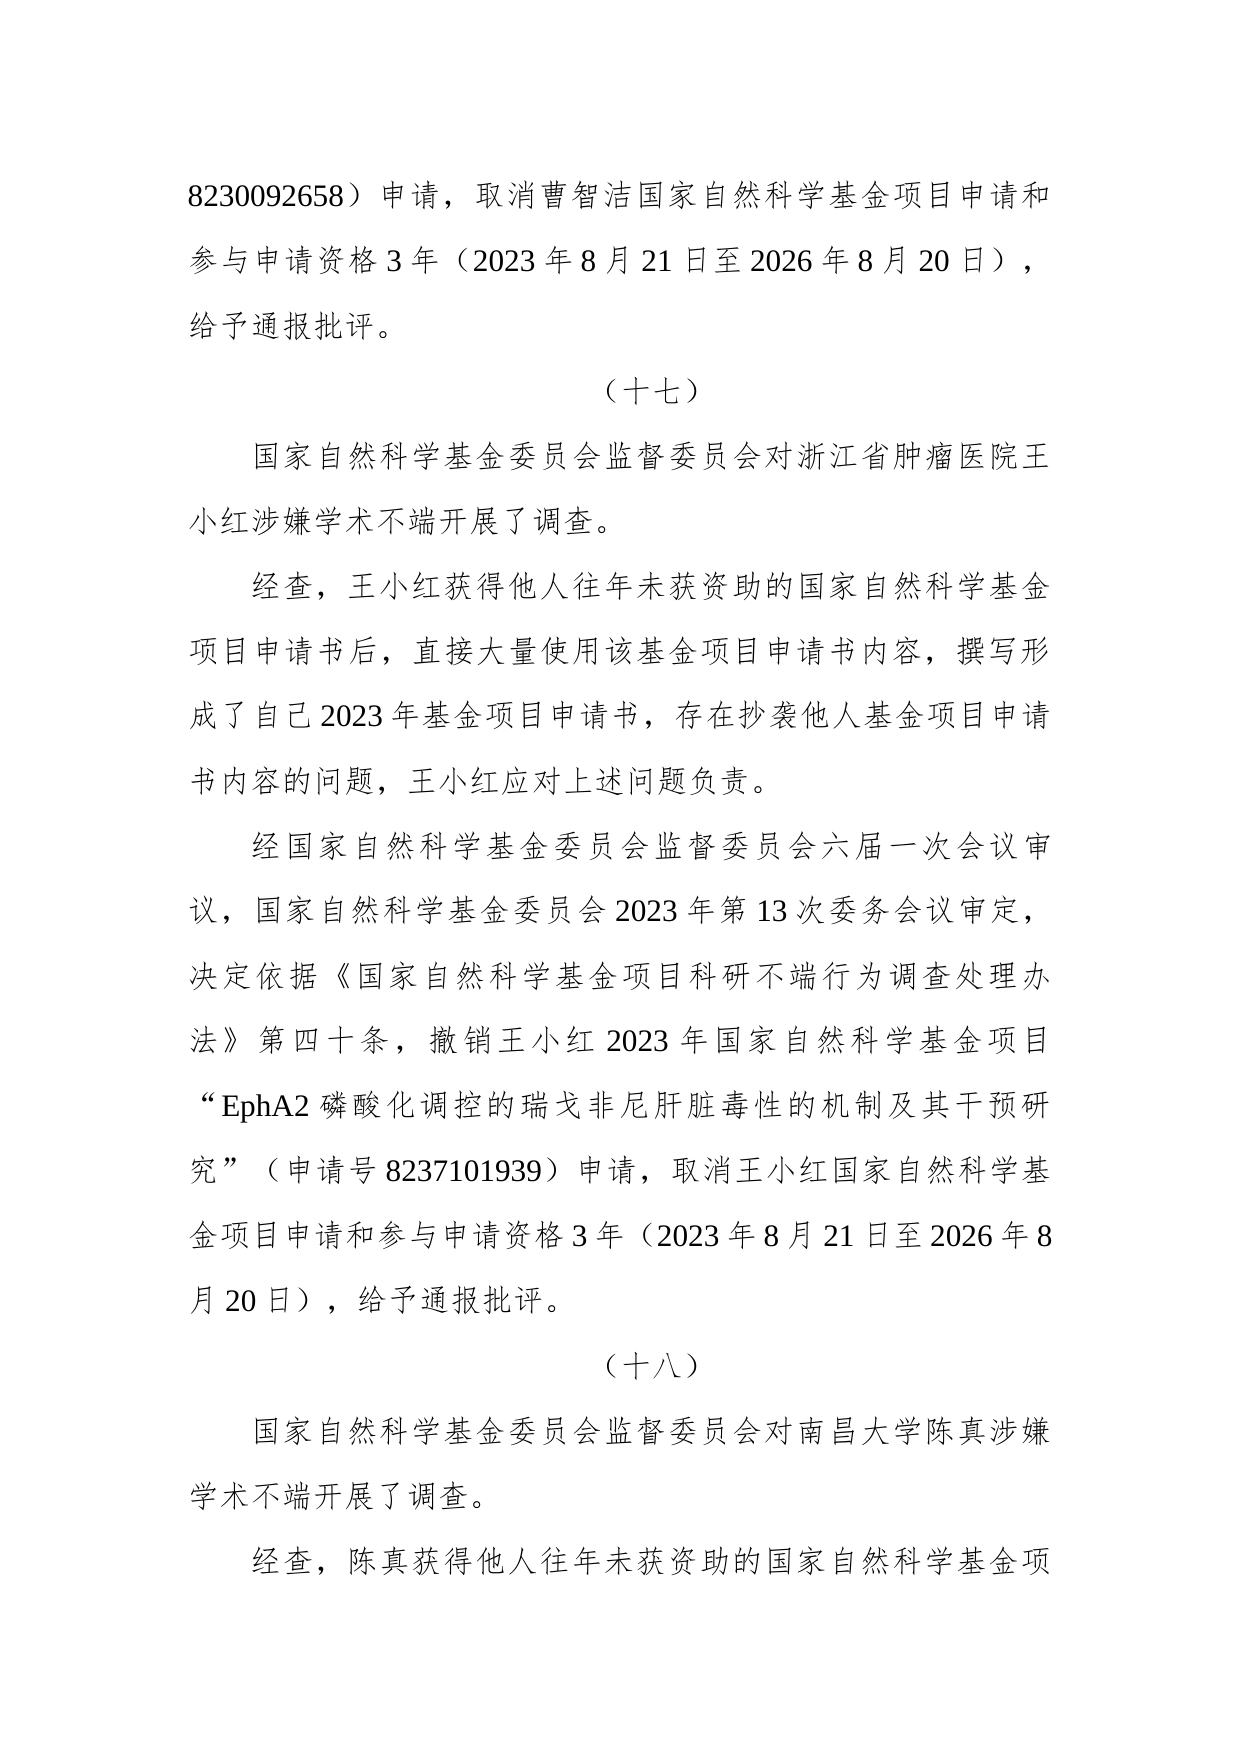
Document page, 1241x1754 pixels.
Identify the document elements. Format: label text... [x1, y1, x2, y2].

text 国家自然科学基金委员会监督委员会对浙江省肿瘤医院王小红涉嫌学术不端开展了调查。 [187, 422, 1053, 552]
text 国家自然科学基金委员会监督委员会对南昌大学陈真涉嫌学术不端开展了调查。 [187, 1397, 1053, 1527]
text 经查，王小红获得他人往年未获资助的国家自然科学基金项目申请书后，直接大量使用该基金项目申请书内容，撰写形成了自己2023年基金项目申请书，存在抄袭他人基金项目申请书内容的问题，王小红应对上述问题负责。 [187, 552, 1053, 812]
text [187, 1527, 1053, 1592]
text （十八） [187, 1332, 1053, 1397]
text 经国家自然科学基金委员会监督委员会六届一次会议审议，国家自然科学基金委员会2023年第13次委务会议审定，决定依据《国家自然科学基金项目科研不端行为调查处理办法》第四十条，撤销王小红2023年国家自然科学基金项目“EphA2磷酸化调控的瑞戈非尼肝脏毒性的机制及其干预研究”（申请号8237101939）申请，取消王小红国家自然科学基金项目申请和参与申请资格3年（2023年8月21日至2026年8月20日），给予通报批评。 [187, 812, 1053, 1332]
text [187, 162, 1053, 357]
text （十七） [187, 357, 1053, 422]
